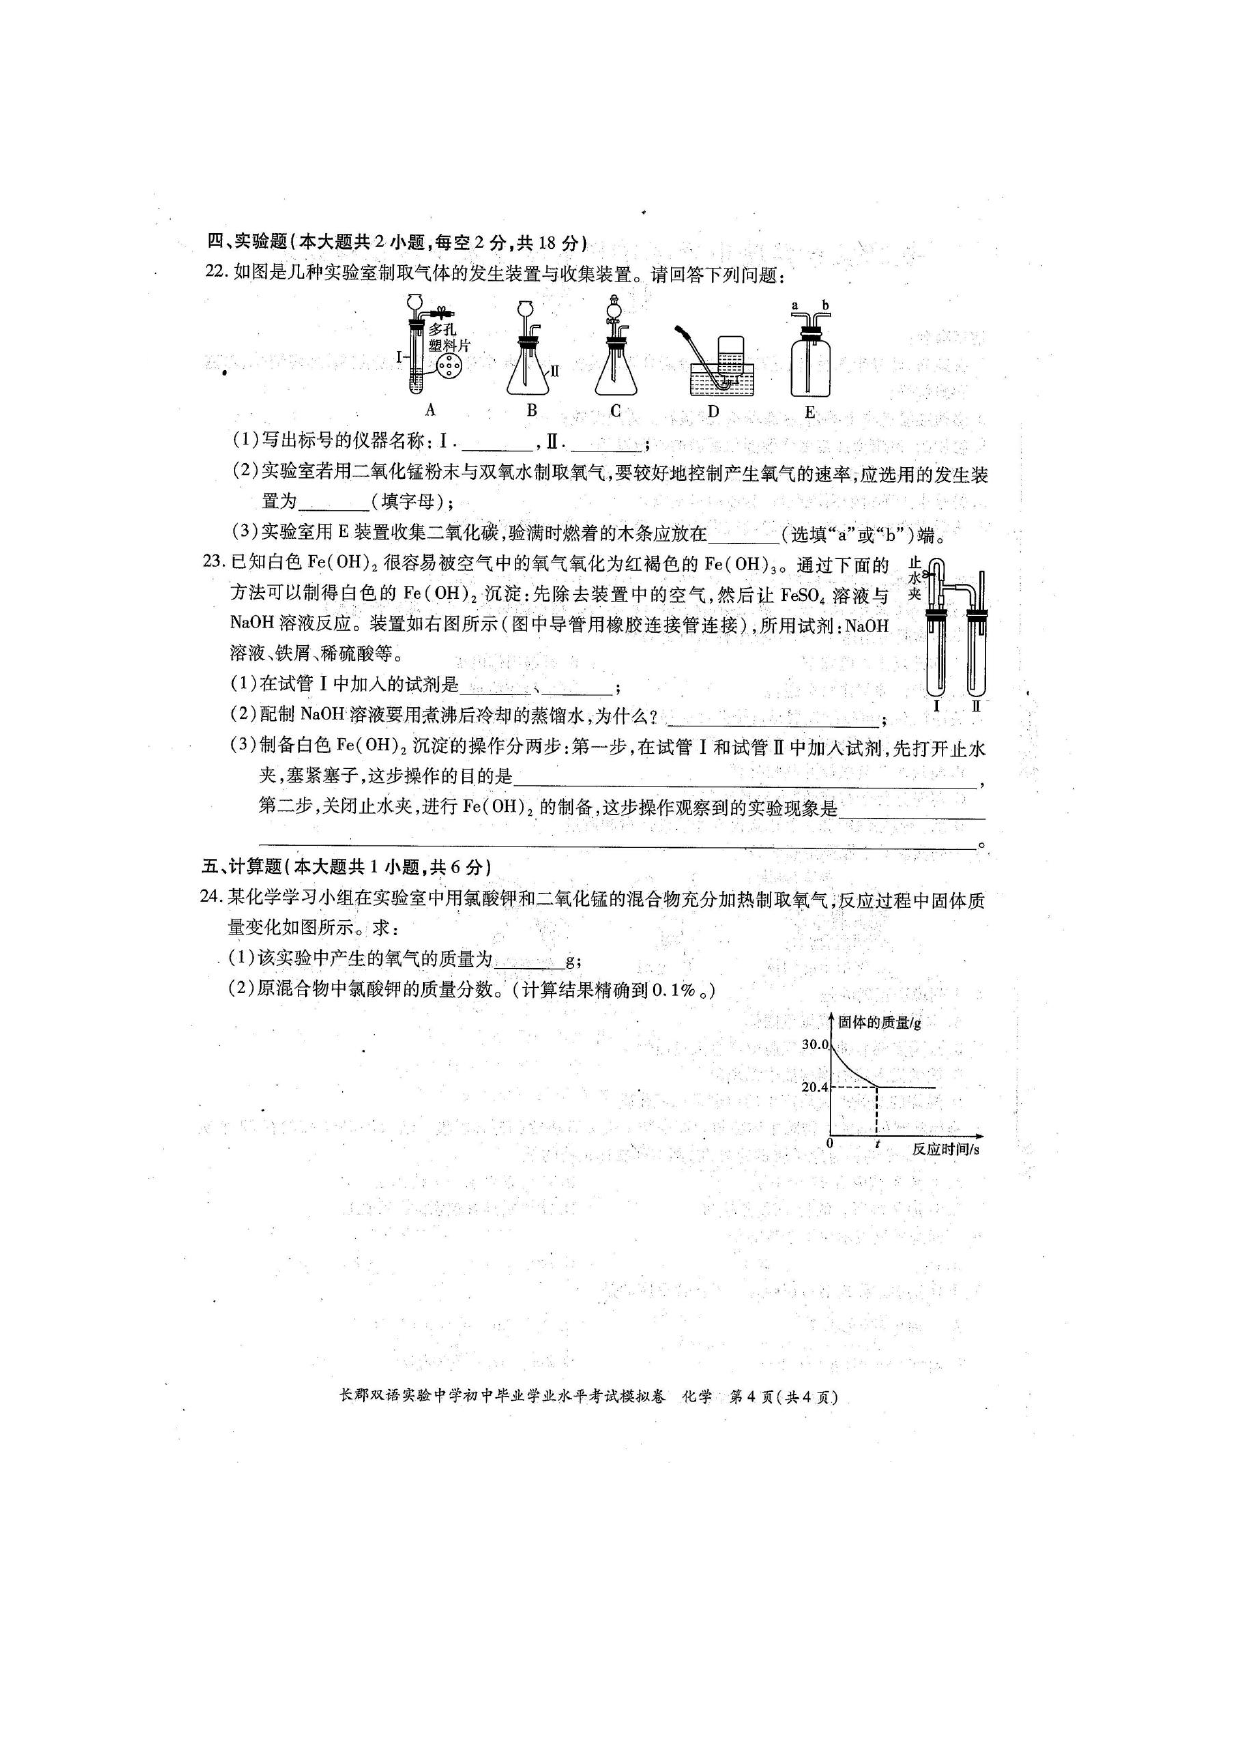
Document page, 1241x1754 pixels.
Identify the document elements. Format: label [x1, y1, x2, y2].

picture [147, 162, 1127, 1463]
